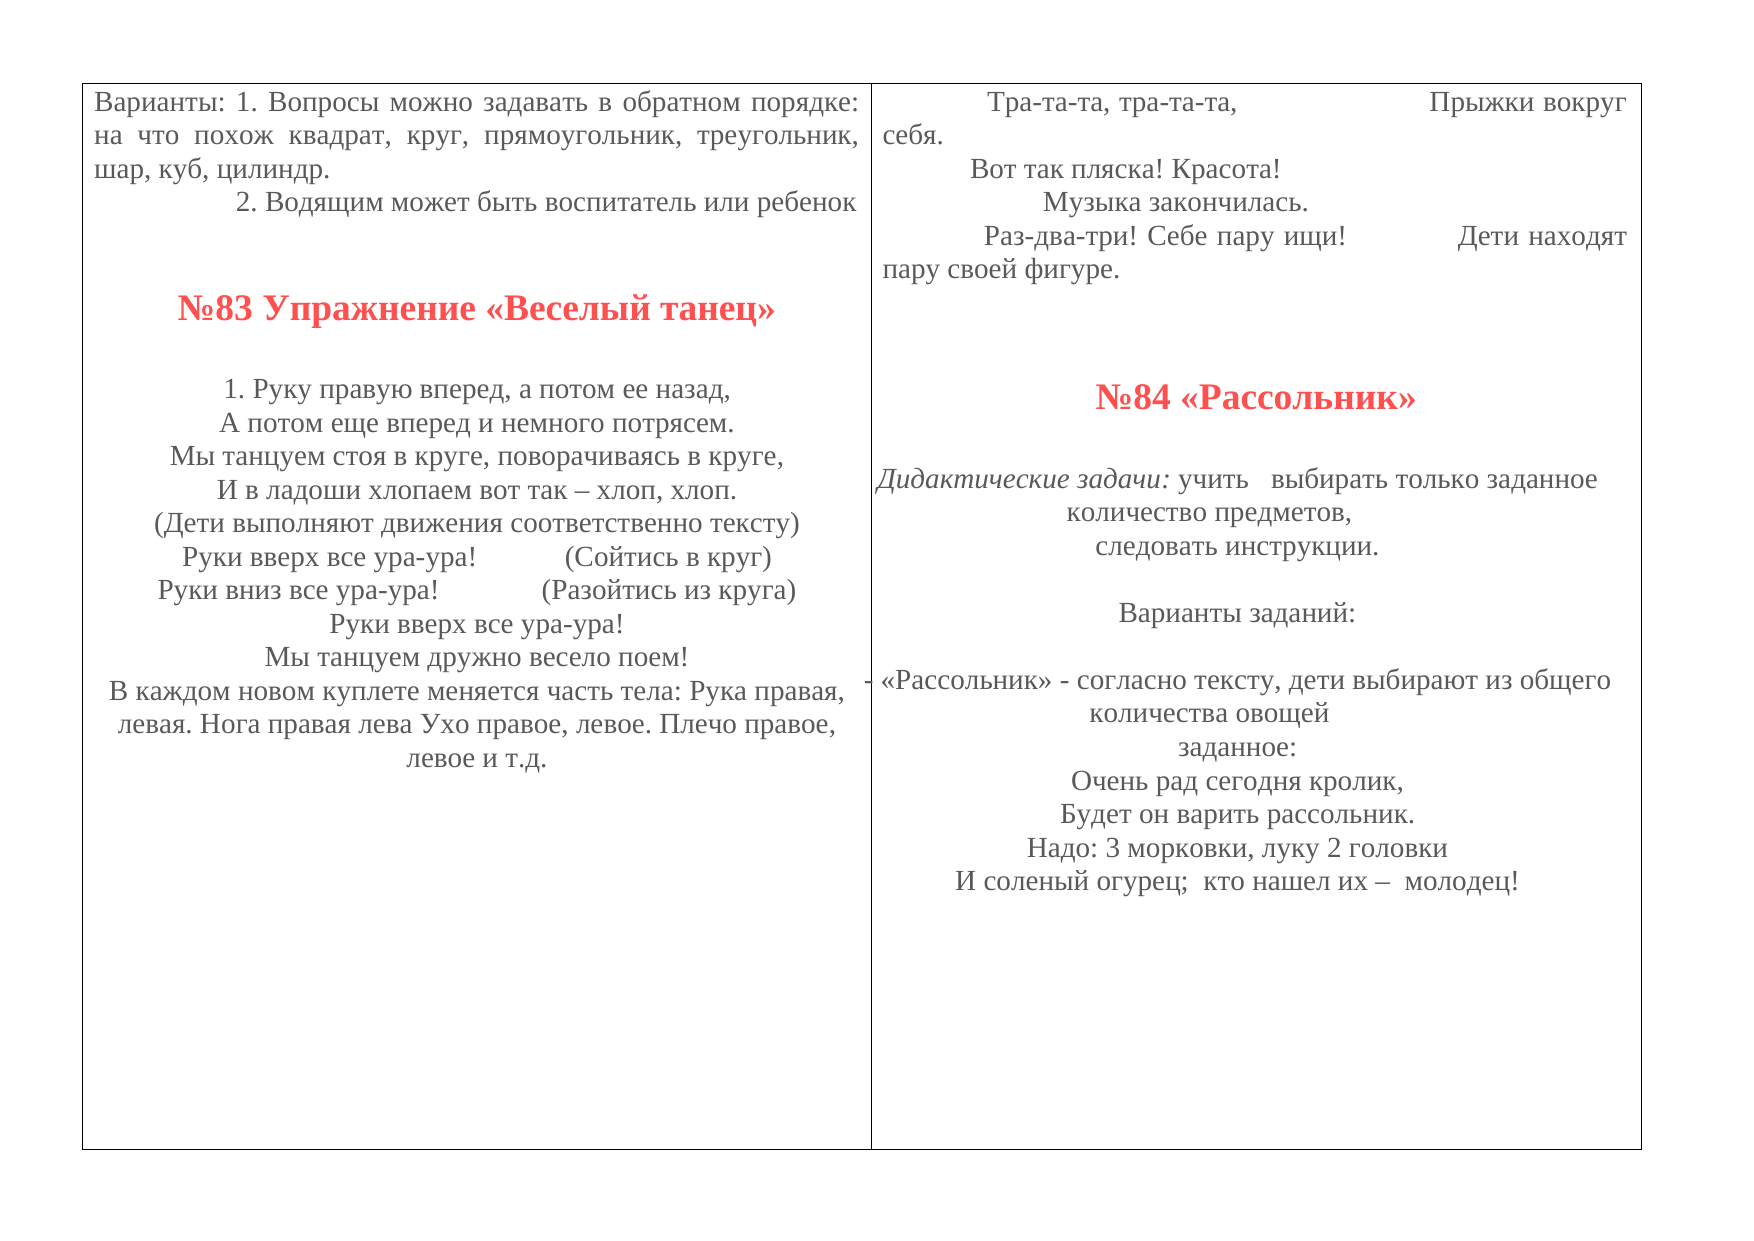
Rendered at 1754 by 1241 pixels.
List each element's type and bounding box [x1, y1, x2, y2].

table_header [872, 84, 1641, 1149]
table_header [83, 84, 871, 1149]
